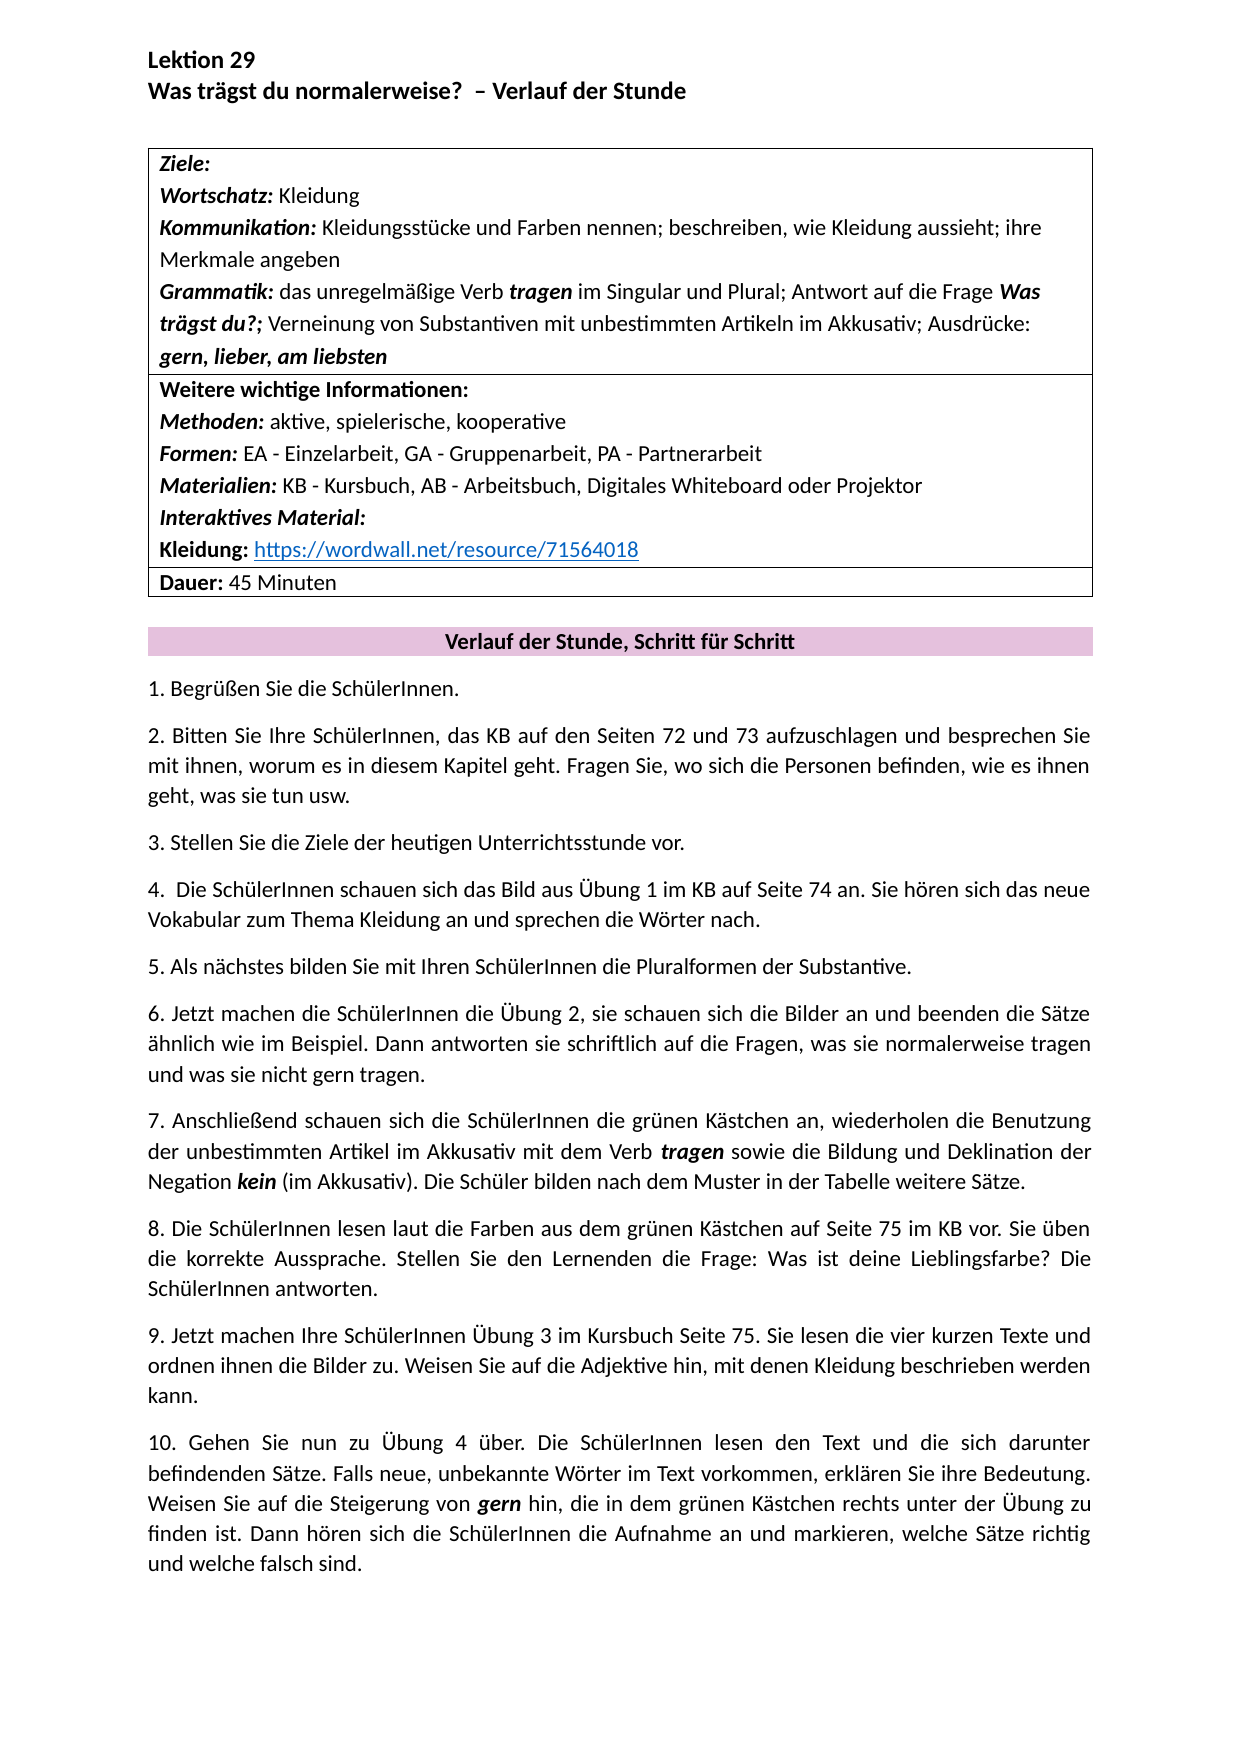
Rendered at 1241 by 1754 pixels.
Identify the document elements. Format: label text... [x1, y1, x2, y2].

table_cell Weitere wichtige Informationen: Methoden: aktive, spielerische, kooperative Formen: EA - Einzelarbeit, GA - Gruppenarbeit, PA - Partnerarbeit Materialien: KB - Kursbuch, AB - Arbeitsbuch, Digitales Whiteboard oder Projektor Interaktives Material: Kleidung: https://wordwall.net/resource/71564018 [149, 375, 1092, 567]
text 1. Begrüßen Sie die SchülerInnen. [148, 674, 1093, 702]
text 8. Die SchülerInnen lesen laut die Farben aus dem grünen Kästchen auf Seite 75 im KB vor. Sie üben die korrekte Aussprache. Stellen Sie den Lernenden die Frage: Was ist deine Lieblingsfarbe? Die SchülerInnen antworten. [148, 1214, 1093, 1302]
table_header Ziele: Wortschatz: Kleidung Kommunikation: Kleidungsstücke und Farben nennen; beschreiben, wie Kleidung aussieht; ihre Merkmale angeben Grammatik: das unregelmäßige Verb tragen im Singular und Plural; Antwort auf die Frage Was trägst du?; Verneinung von Substantiven mit unbestimmten Artikeln im Akkusativ; Ausdrücke: gern, lieber, am liebsten [149, 149, 1092, 374]
text 2. Bitten Sie Ihre SchülerInnen, das KB auf den Seiten 72 und 73 aufzuschlagen und besprechen Sie mit ihnen, worum es in diesem Kapitel geht. Fragen Sie, wo sich die Personen befinden, wie es ihnen geht, was sie tun usw. [148, 721, 1093, 810]
text Verlauf der Stunde, Schritt für Schritt [148, 627, 1093, 656]
text 10. Gehen Sie nun zu Übung 4 über. Die SchülerInnen lesen den Text und die sich darunter befindenden Sätze. Falls neue, unbekannte Wörter im Text vorkommen, erklären Sie ihre Bedeutung. Weisen Sie auf die Steigerung von gern hin, die in dem grünen Kästchen rechts unter der Übung zu finden ist. Dann hören sich die SchülerInnen die Aufnahme an und markieren, welche Sätze richtig und welche falsch sind. [148, 1428, 1093, 1577]
table_cell Dauer: 45 Minuten [149, 568, 1092, 596]
text 4. Die SchülerInnen schauen sich das Bild aus Übung 1 im KB auf Seite 74 an. Sie hören sich das neue Vokabular zum Thema Kleidung an und sprechen die Wörter nach. [148, 875, 1093, 934]
text 5. Als nächstes bilden Sie mit Ihren SchülerInnen die Pluralformen der Substantive. [148, 952, 1093, 981]
text 3. Stellen Sie die Ziele der heutigen Unterrichtsstunde vor. [148, 828, 1093, 857]
text 6. Jetzt machen die SchülerInnen die Übung 2, sie schauen sich die Bilder an und beenden die Sätze ähnlich wie im Beispiel. Dann antworten sie schriftlich auf die Fragen, was sie normalerweise tragen und was sie nicht gern tragen. [148, 999, 1093, 1088]
text 9. Jetzt machen Ihre SchülerInnen Übung 3 im Kursbuch Seite 75. Sie lesen die vier kurzen Texte und ordnen ihnen die Bilder zu. Weisen Sie auf die Adjektive hin, mit denen Kleidung beschrieben werden kann. [148, 1321, 1093, 1410]
text 7. Anschließend schauen sich die SchülerInnen die grünen Kästchen an, wiederholen die Benutzung der unbestimmten Artikel im Akkusativ mit dem Verb tragen sowie die Bildung und Deklination der Negation kein (im Akkusativ). Die Schüler bilden nach dem Muster in der Tabelle weitere Sätze. [148, 1107, 1093, 1195]
